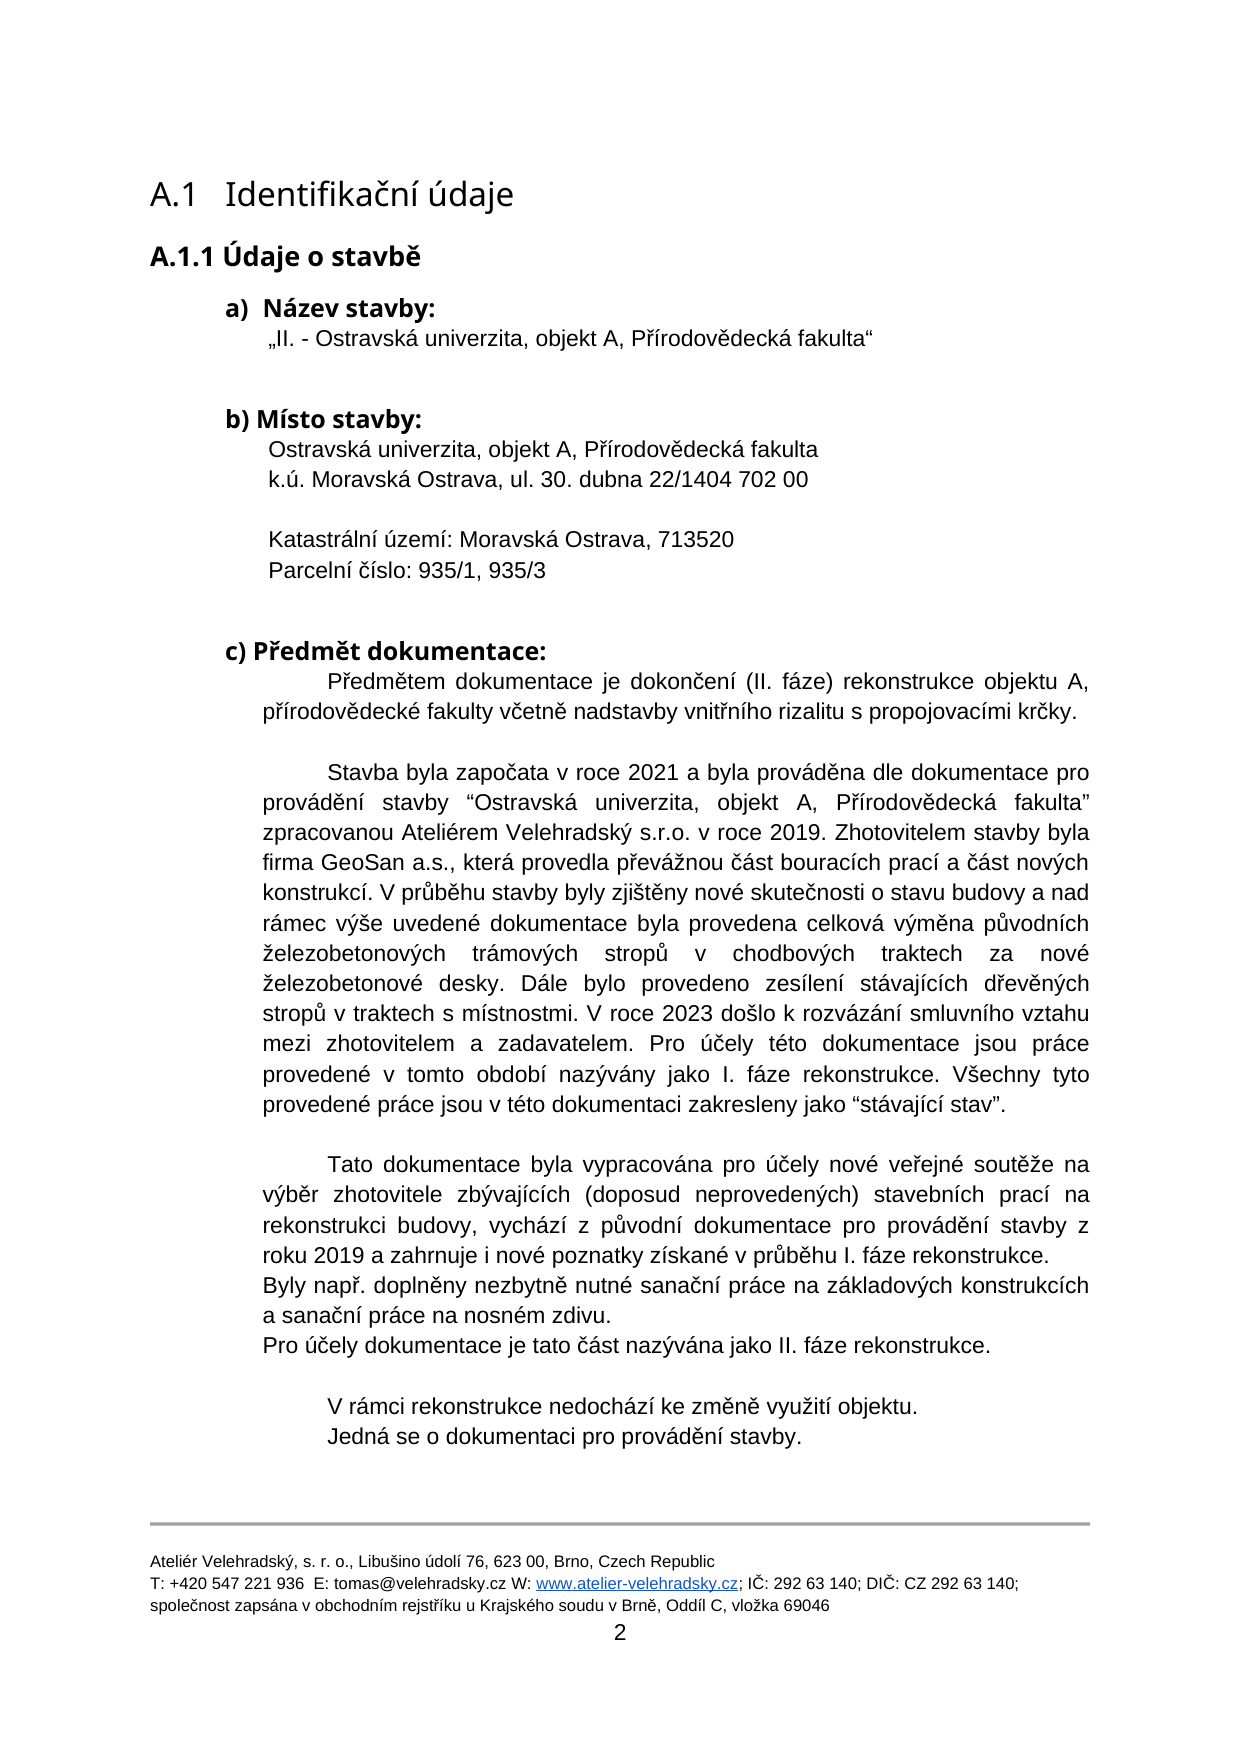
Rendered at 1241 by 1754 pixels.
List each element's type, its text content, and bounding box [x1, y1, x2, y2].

text „II. - Ostravská univerzita, objekt A, Přírodovědecká fakulta“ [268, 325, 1090, 351]
subtitle b) Místo stavby: [225, 402, 1090, 436]
text Parcelní číslo: 935/1, 935/3 [268, 557, 1090, 583]
subtitle A.1.1 Údaje o stavbě [150, 237, 1090, 274]
text Tato dokumentace byla vypracována pro účely nové veřejné soutěže na výběr zhotovitele zbývajících (doposud neprovedených) stavebních prací na rekonstrukci budovy, vychází z původní dokumentace pro provádění stavby z roku 2019 a zahrnuje i nové poznatky získané v průběhu I. fáze rekonstrukce. [262, 1151, 1090, 1268]
subtitle A.1 Identifikační údaje [150, 171, 1090, 216]
subtitle c) Předmět dokumentace: [150, 634, 1090, 668]
text Stavba byla započata v roce 2021 a byla prováděna dle dokumentace pro provádění stavby “Ostravská univerzita, objekt A, Přírodovědecká fakulta” zpracovanou Ateliérem Velehradský s.r.o. v roce 2019. Zhotovitelem stavby byla firma GeoSan a.s., která provedla převážnou část bouracích prací a část nových konstrukcí. V průběhu stavby byly zjištěny nové skutečnosti o stavu budovy a nad rámec výše uvedené dokumentace byla provedena celková výměna původních železobetonových trámových stropů v chodbových traktech za nové železobetonové desky. Dále bylo provedeno zesílení stávajících dřevěných stropů v traktech s místnostmi. V roce 2023 došlo k rozvázání smluvního vztahu mezi zhotovitelem a zadavatelem. Pro účely této dokumentace jsou práce provedené v tomto období nazývány jako I. fáze rekonstrukce. Všechny tyto provedené práce jsou v této dokumentaci zakresleny jako “stávající stav”. [262, 758, 1090, 1117]
subtitle Název stavby: [225, 291, 1090, 325]
text V rámci rekonstrukce nedochází ke změně využití objektu. [262, 1393, 1090, 1419]
text Předmětem dokumentace je dokončení (II. fáze) rekonstrukce objektu A, přírodovědecké fakulty včetně nadstavby vnitřního rizalitu s propojovacími krčky. [262, 668, 1090, 724]
text Ostravská univerzita, objekt A, Přírodovědecká fakulta [268, 436, 1090, 462]
text k.ú. Moravská Ostrava, ul. 30. dubna 22/1404 702 00 [268, 466, 1090, 492]
text Byly např. doplněny nezbytně nutné sanační práce na základových konstrukcích a sanační práce na nosném zdivu. [262, 1272, 1090, 1328]
text Jedná se o dokumentaci pro provádění stavby. [262, 1423, 1090, 1449]
text Katastrální území: Moravská Ostrava, 713520 [268, 526, 1090, 553]
text Pro účely dokumentace je tato část nazývána jako II. fáze rekonstrukce. [262, 1332, 1090, 1359]
